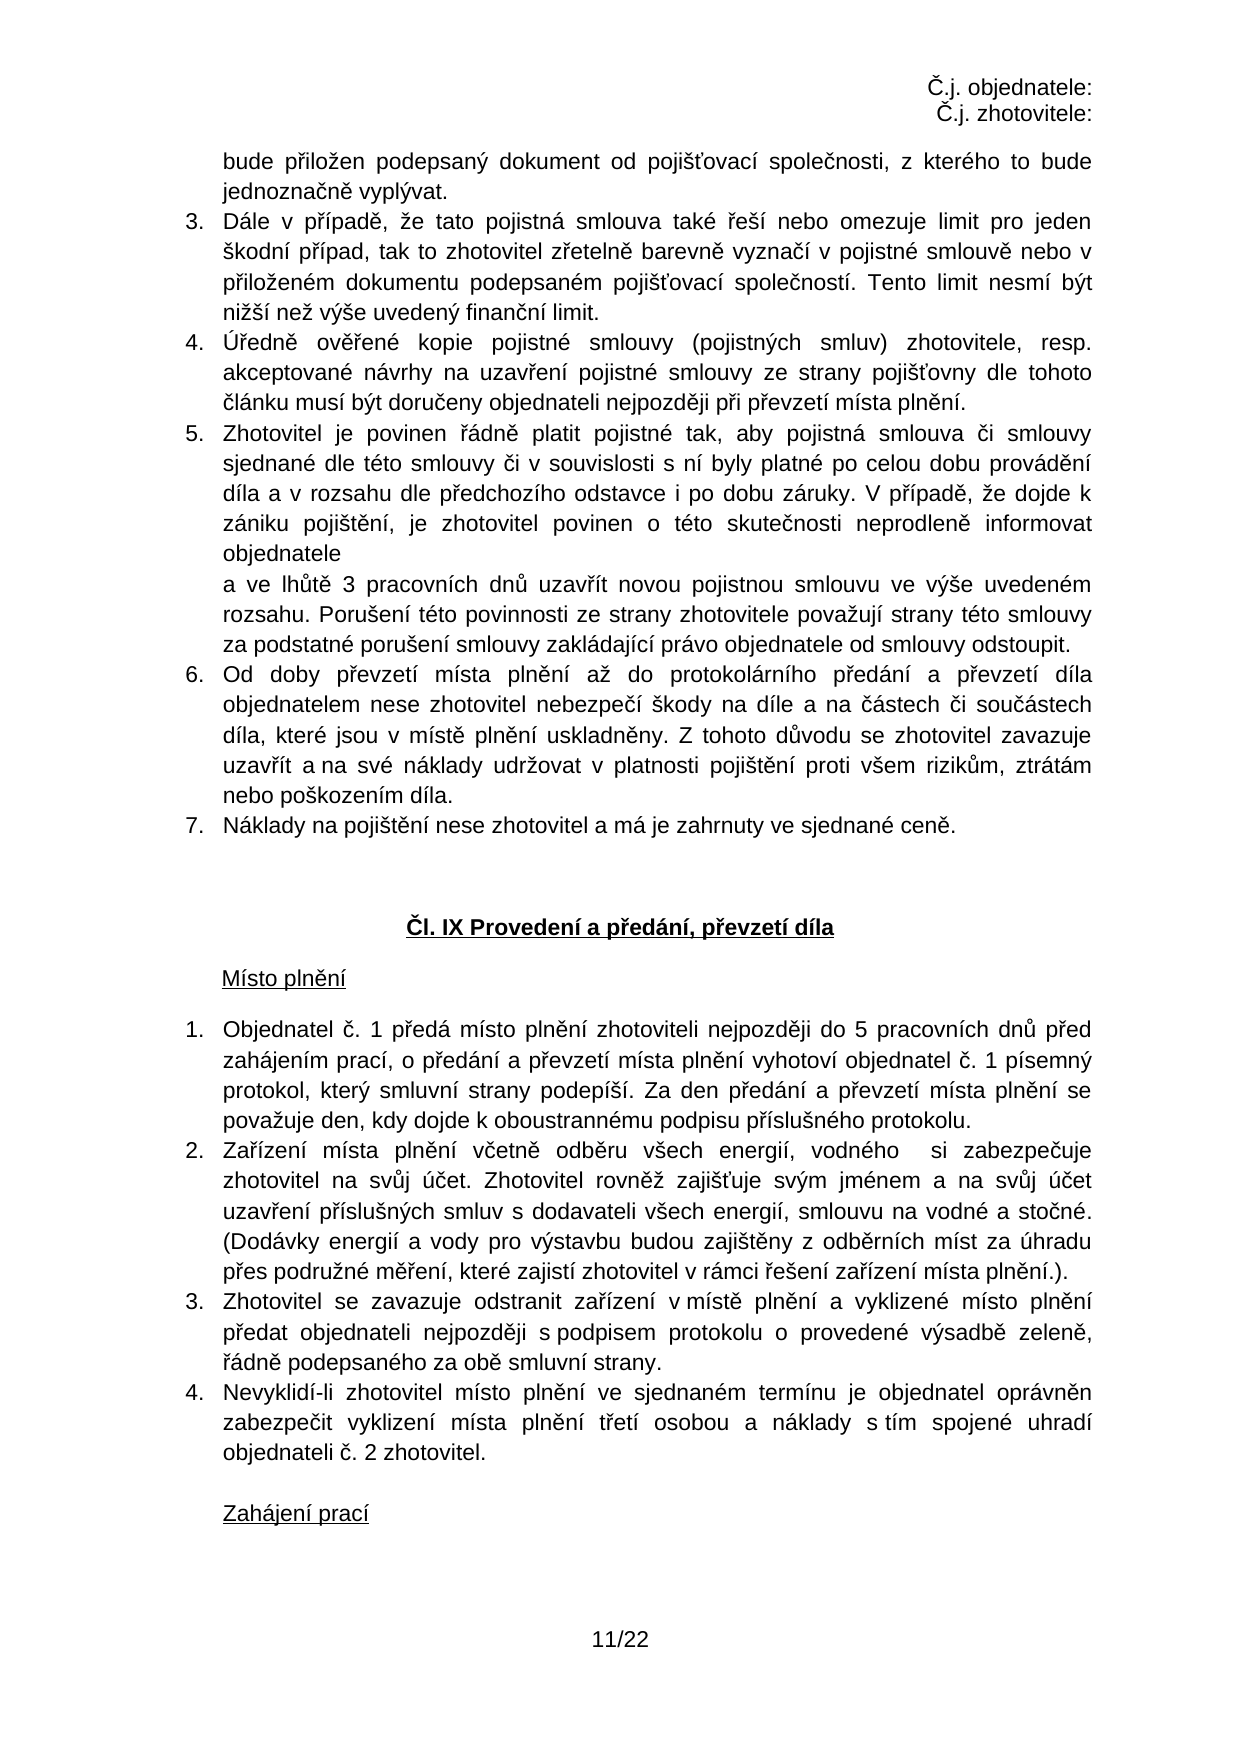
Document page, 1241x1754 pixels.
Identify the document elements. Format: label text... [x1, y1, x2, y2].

list Od doby převzetí místa plnění až do protokolárního předání a převzetí díla objednatelem nese zhotovitel nebezpečí škody na díle a na částech či součástech díla, které jsou v místě plnění uskladněny. Z tohoto důvodu se zhotovitel zavazuje uzavřít a na své náklady udržovat v platnosti pojištění proti všem rizikům, ztrátám nebo poškozením díla. [185, 661, 1093, 808]
list Nevyklidí-li zhotovitel místo plnění ve sjednaném termínu je objednatel oprávněn zabezpečit vyklizení místa plnění třetí osobou a náklady s tím spojené uhradí objednateli č. 2 zhotovitel. [185, 1379, 1093, 1466]
list Dále v případě, že tato pojistná smlouva také řeší nebo omezuje limit pro jeden škodní případ, tak to zhotovitel zřetelně barevně vyznačí v pojistné smlouvě nebo v přiloženém dokumentu podepsaném pojišťovací společností. Tento limit nesmí být nižší než výše uvedený finanční limit. [185, 208, 1093, 325]
list Zhotovitel je povinen řádně platit pojistné tak, aby pojistná smlouva či smlouvy sjednané dle této smlouvy či v souvislosti s ní byly platné po celou dobu provádění díla a v rozsahu dle předchozího odstavce i po dobu záruky. V případě, že dojde k zániku pojištění, je zhotovitel povinen o této skutečnosti neprodleně informovat objednatele a ve lhůtě 3 pracovních dnů uzavřít novou pojistnou smlouvu ve výše uvedeném rozsahu. Porušení této povinnosti ze strany zhotovitele považují strany této smlouvy za podstatné porušení smlouvy zakládající právo objednatele od smlouvy odstoupit. [185, 419, 1093, 657]
text Čl. IX Provedení a předání, převzetí díla [148, 914, 1093, 941]
list Zhotovitel se zavazuje odstranit zařízení v místě plnění a vyklizené místo plnění předat objednateli nejpozději s podpisem protokolu o provedené výsadbě zeleně, řádně podepsaného za obě smluvní strany. [185, 1288, 1093, 1375]
list Zahájení prací [223, 1500, 1093, 1526]
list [185, 148, 1093, 204]
list Objednatel č. 1 předá místo plnění zhotoviteli nejpozději do 5 pracovních dnů před zahájením prací, o předání a převzetí místa plnění vyhotoví objednatel č. 1 písemný protokol, který smluvní strany podepíší. Za den předání a převzetí místa plnění se považuje den, kdy dojde k oboustrannému podpisu příslušného protokolu. [185, 1016, 1093, 1133]
list Zařízení místa plnění včetně odběru všech energií, vodného si zabezpečuje zhotovitel na svůj účet. Zhotovitel rovněž zajišťuje svým jménem a na svůj účet uzavření příslušných smluv s dodavateli všech energií, smlouvu na vodné a stočné. (Dodávky energií a vody pro výstavbu budou zajištěny z odběrních míst za úhradu přes podružné měření, které zajistí zhotovitel v rámci řešení zařízení místa plnění.). [185, 1137, 1093, 1284]
list Náklady na pojištění nese zhotovitel a má je zahrnuty ve sjednané ceně. [185, 812, 1093, 838]
list Úředně ověřené kopie pojistné smlouvy (pojistných smluv) zhotovitele, resp. akceptované návrhy na uzavření pojistné smlouvy ze strany pojišťovny dle tohoto článku musí být doručeny objednateli nejpozději při převzetí místa plnění. [185, 329, 1093, 416]
text Místo plnění [148, 965, 1093, 992]
